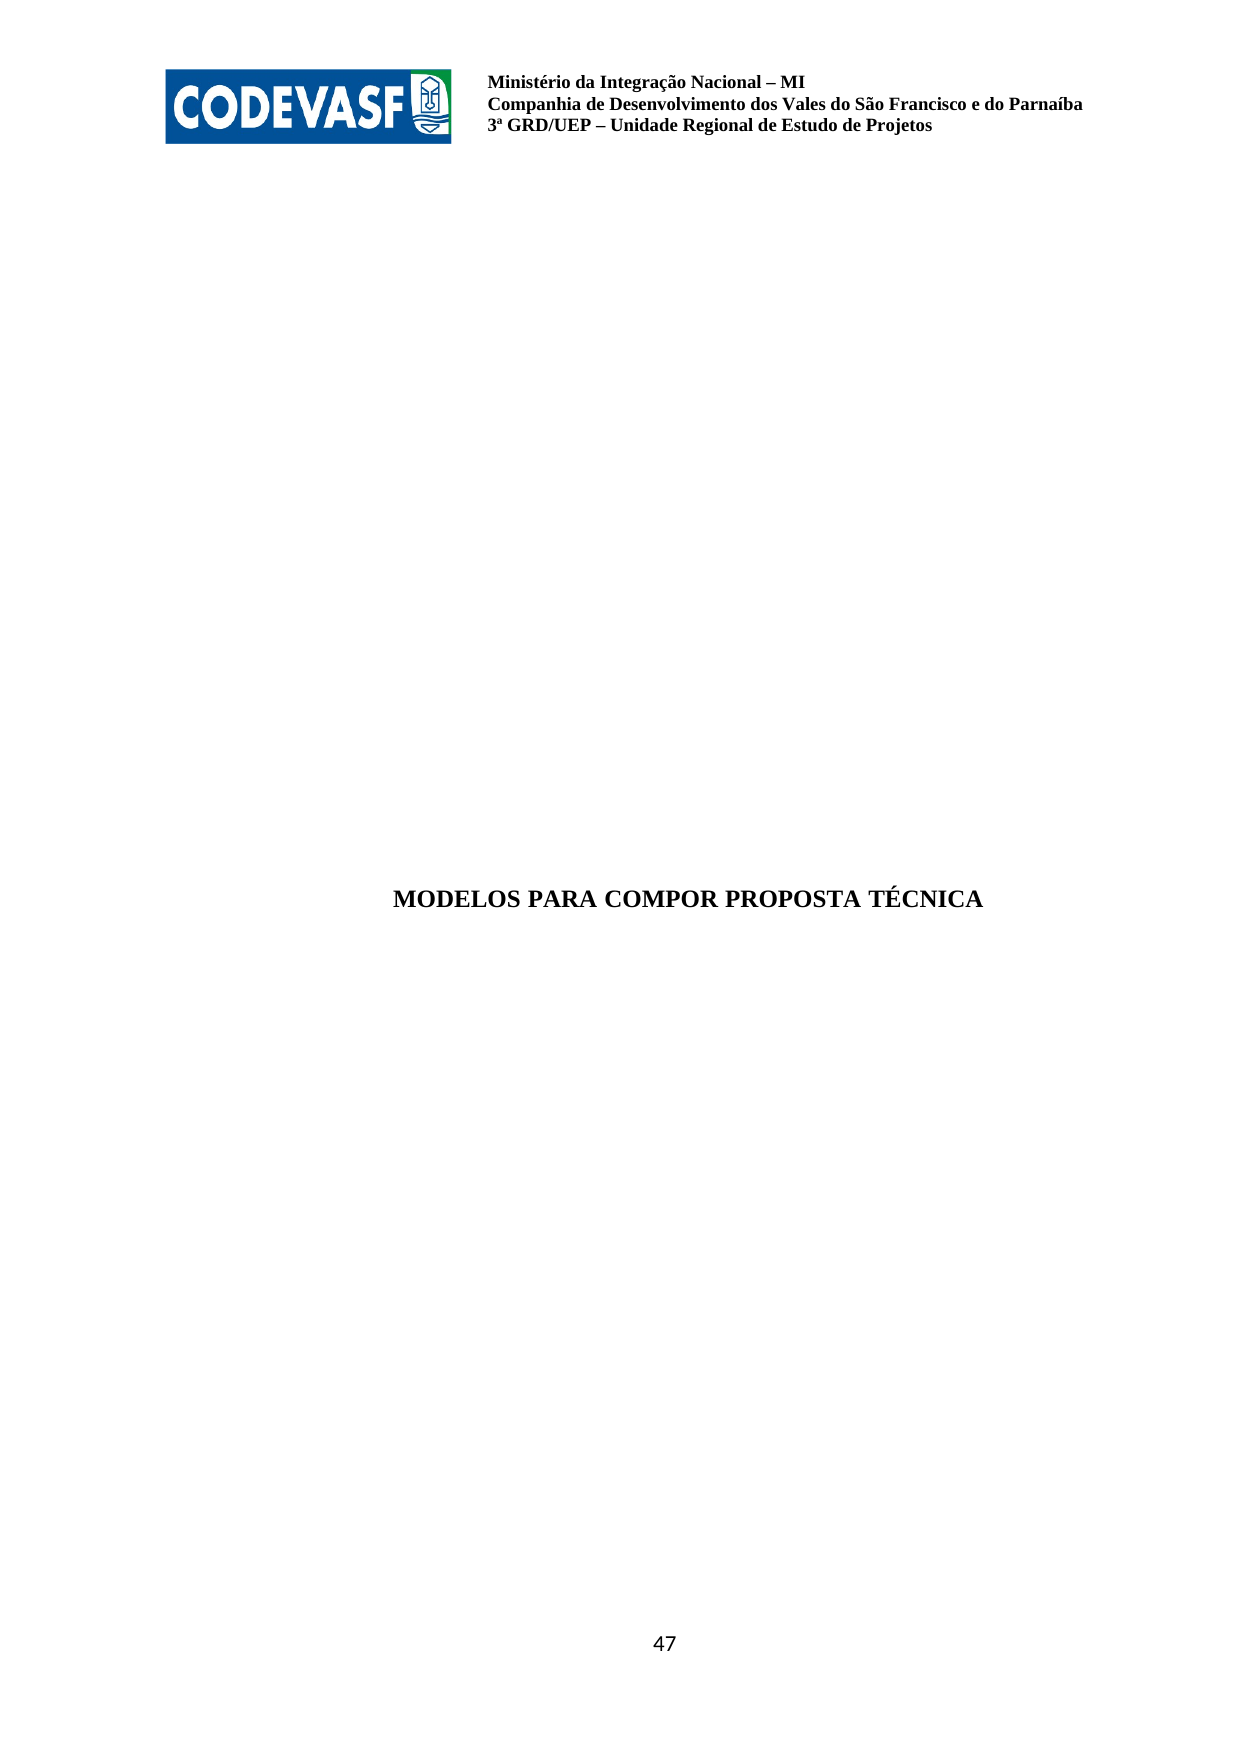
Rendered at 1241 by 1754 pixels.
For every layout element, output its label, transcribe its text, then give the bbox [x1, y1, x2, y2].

text MODELOS PARA COMPOR PROPOSTA TÉCNICA [177, 882, 1169, 913]
picture [165, 69, 452, 144]
